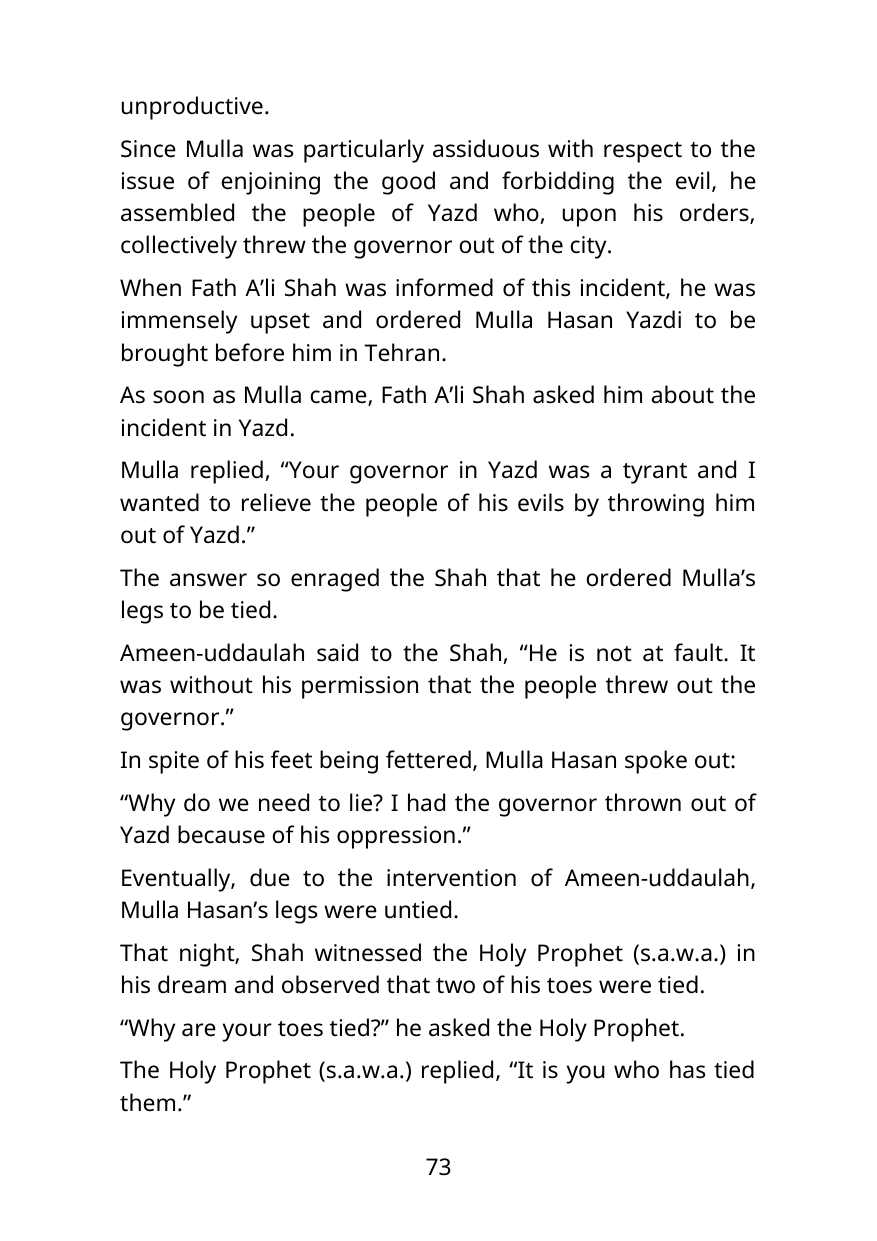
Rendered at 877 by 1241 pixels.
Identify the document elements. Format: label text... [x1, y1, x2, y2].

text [120, 88, 757, 121]
text Eventually, due to the intervention of Ameen-uddaulah, Mulla Hasan’s legs were untied. [120, 860, 757, 925]
text Ameen-uddaulah said to the Shah, “He is not at fault. It was without his permission that the people threw out the governor.” [120, 635, 757, 732]
text When Fath A’li Shah was informed of this incident, he was immensely upset and ordered Mulla Hasan Yazdi to be brought before him in Tehran. [120, 271, 757, 368]
text Since Mulla was particularly assiduous with respect to the issue of enjoining the good and forbidding the evil, he assembled the people of Yazd who, upon his orders, collectively threw the governor out of the city. [120, 131, 757, 260]
text “Why do we need to lie? I had the governor thrown out of Yazd because of his oppression.” [120, 785, 757, 850]
text The Holy Prophet (s.a.w.a.) replied, “It is you who has tied them.” [120, 1053, 757, 1118]
text Mulla replied, “Your governor in Yazd was a tyrant and I wanted to relieve the people of his evils by throwing him out of Yazd.” [120, 453, 757, 550]
text That night, Shah witnessed the Holy Prophet (s.a.w.a.) in his dream and observed that two of his toes were tied. [120, 935, 757, 1000]
text As soon as Mulla came, Fath A’li Shah asked him about the incident in Yazd. [120, 378, 757, 443]
text In spite of his feet being fettered, Mulla Hasan spoke out: [120, 743, 757, 775]
text The answer so enraged the Shah that he ordered Mulla’s legs to be tied. [120, 560, 757, 625]
text “Why are your toes tied?” he asked the Holy Prophet. [120, 1010, 757, 1043]
